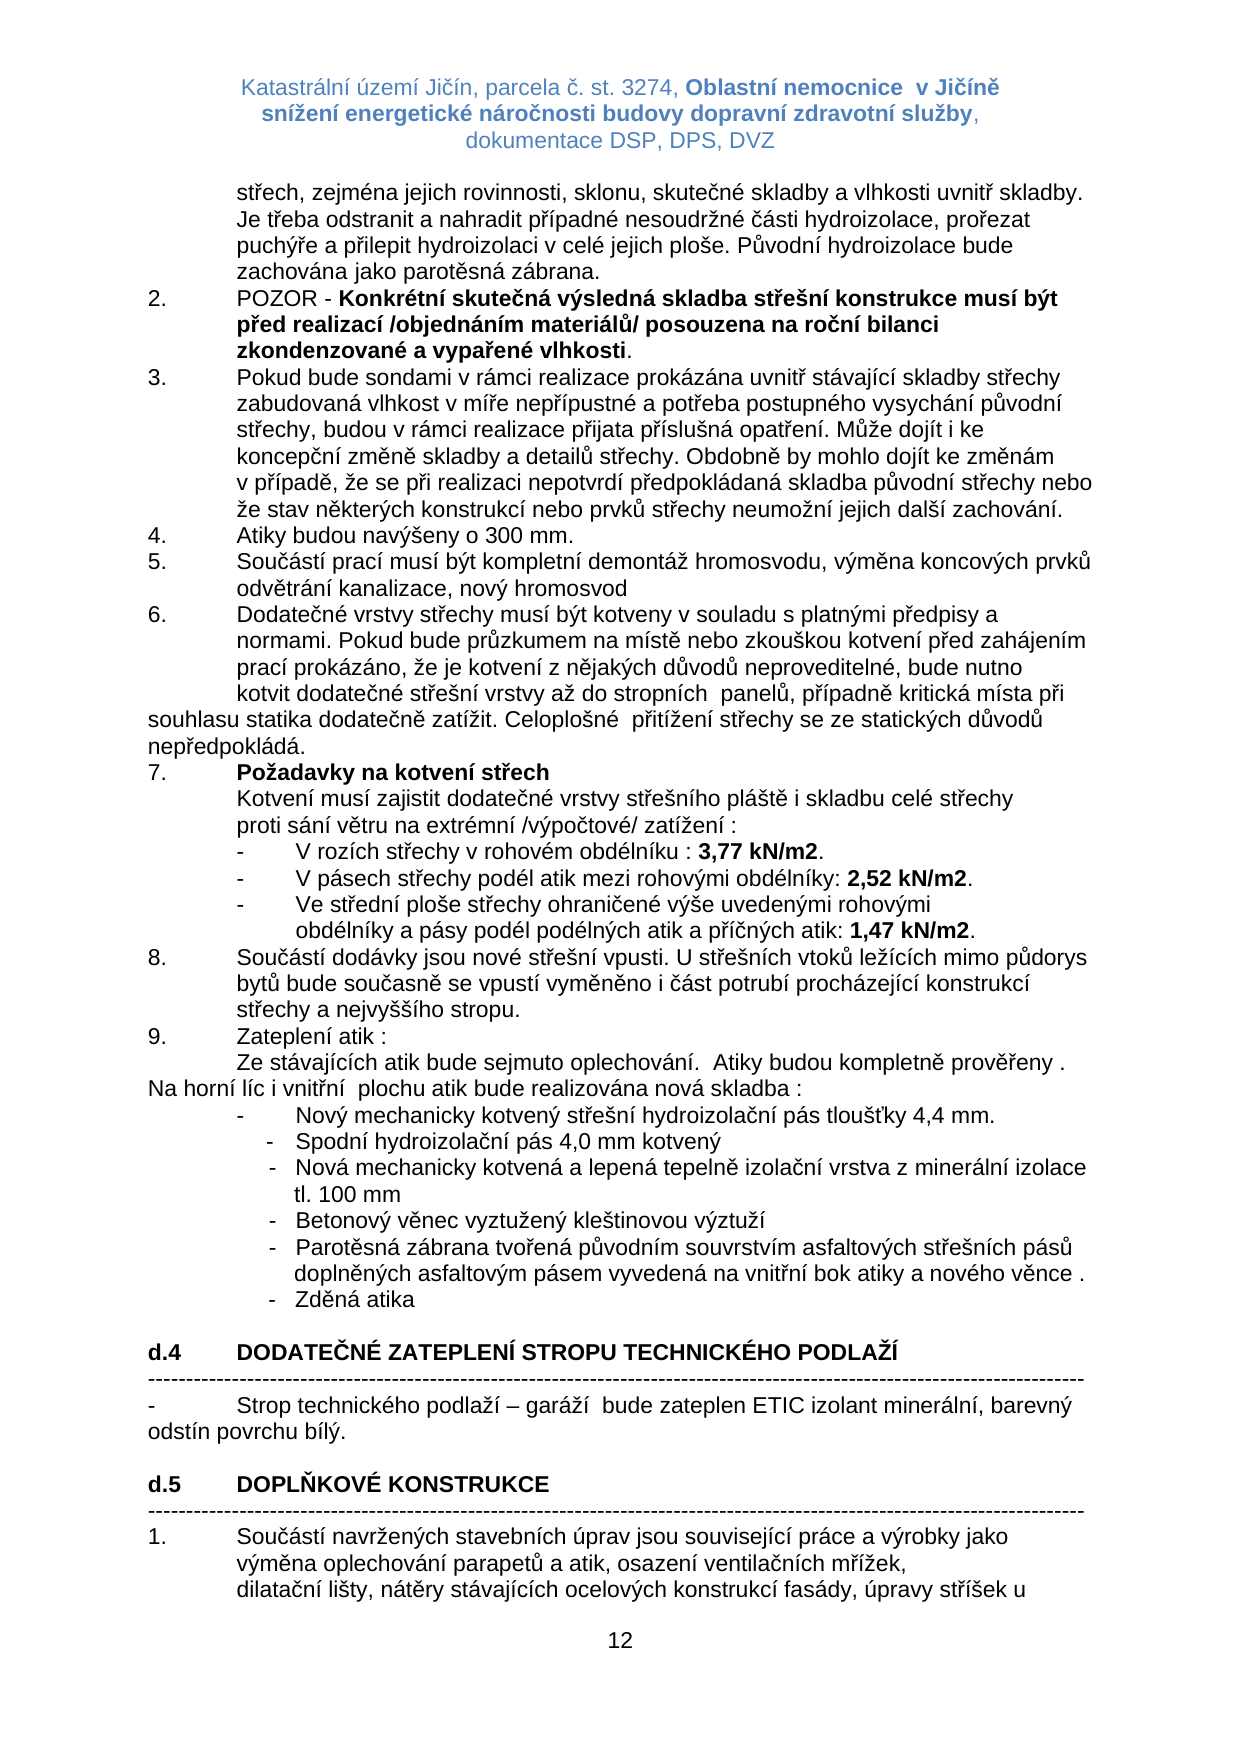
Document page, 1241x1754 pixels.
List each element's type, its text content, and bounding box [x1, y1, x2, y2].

text kotvit dodatečné střešní vrstvy až do stropních panelů, případně kritická místa při souhlasu statika dodatečně zatížit. Celoplošné přitížení střechy se ze statických důvodů nepředpokládá. [148, 680, 1092, 759]
text proti sání větru na extrémní /výpočtové/ zatížení : [148, 812, 1092, 838]
text 8. Součástí dodávky jsou nové střešní vpusti. U střešních vtoků ležících mimo půdorys [148, 943, 1092, 970]
text d.5 DOPLŇKOVÉ KONSTRUKCE [148, 1471, 1092, 1497]
text Ze stávajících atik bude sejmuto oplechování. Atiky budou kompletně prověřeny . Na horní líc i vnitřní plochu atik bude realizována nová skladba : [148, 1049, 1092, 1102]
text - Betonový věnec vyztužený kleštinovou výztuží [148, 1207, 1092, 1233]
text normami. Pokud bude průzkumem na místě nebo zkouškou kotvení před zahájením [148, 627, 1092, 654]
text koncepční změně skladby a detailů střechy. Obdobně by mohlo dojít ke změnám [148, 443, 1092, 469]
text - V pásech střechy podél atik mezi rohovými obdélníky: 2,52 kN/m2. [148, 864, 1092, 891]
text ---------------------------------------------------------------------------------------------------------------------------- Strop technického podlaží – garáží bude zateplen ETIC izolant minerální, barevný odstín povrchu bílý. [148, 1365, 1092, 1444]
text - Ve střední ploše střechy ohraničené výše uvedenými rohovými [148, 891, 1092, 917]
text zkondenzované a vypařené vlhkosti. [148, 337, 1092, 364]
text Kotvení musí zajistit dodatečné vrstvy střešního pláště i skladbu celé střechy [148, 785, 1092, 812]
text ---------------------------------------------------------------------------------------------------------------------------1. Součástí navržených stavebních úprav jsou související práce a výrobky jako [148, 1497, 1092, 1550]
text střechy, budou v rámci realizace přijata příslušná opatření. Může dojít i ke [148, 416, 1092, 443]
text 7. Požadavky na kotvení střech [148, 759, 1092, 785]
text prací prokázáno, že je kotvení z nějakých důvodů neproveditelné, bude nutno [148, 654, 1092, 680]
text střech, zejména jejich rovinnosti, sklonu, skutečné skladby a vlhkosti uvnitř skladby. [148, 179, 1092, 206]
text 3. Pokud bude sondami v rámci realizace prokázána uvnitř stávající skladby střechy [148, 364, 1092, 390]
text - V rozích střechy v rohovém obdélníku : 3,77 kN/m2. [148, 838, 1092, 864]
text - Parotěsná zábrana tvořená původním souvrstvím asfaltových střešních pásů [148, 1233, 1092, 1260]
text zabudovaná vlhkost v míře nepřípustné a potřeba postupného vysychání původní [148, 390, 1092, 416]
text - Zděná atika [148, 1286, 1092, 1312]
text zachována jako parotěsná zábrana. [148, 258, 1092, 285]
text 6. Dodatečné vrstvy střechy musí být kotveny v souladu s platnými předpisy a [148, 601, 1092, 627]
text - Nový mechanicky kotvený střešní hydroizolační pás tloušťky 4,4 mm. [148, 1102, 1092, 1128]
text 9. Zateplení atik : [148, 1023, 1092, 1049]
text d.4 DODATEČNÉ ZATEPLENÍ STROPU TECHNICKÉHO PODLAŽÍ [148, 1339, 1092, 1365]
text dilatační lišty, nátěry stávajících ocelových konstrukcí fasády, úpravy stříšek u [148, 1576, 1092, 1602]
text že stav některých konstrukcí nebo prvků střechy neumožní jejich další zachování. [148, 496, 1092, 522]
text - Spodní hydroizolační pás 4,0 mm kotvený [148, 1128, 1092, 1154]
text - Nová mechanicky kotvená a lepená tepelně izolační vrstva z minerální izolace [148, 1154, 1092, 1181]
text 4. Atiky budou navýšeny o 300 mm. [148, 522, 1092, 548]
text před realizací /objednáním materiálů/ posouzena na roční bilanci [148, 311, 1092, 337]
text výměna oplechování parapetů a atik, osazení ventilačních mřížek, [148, 1550, 1092, 1576]
text 5. Součástí prací musí být kompletní demontáž hromosvodu, výměna koncových prvků odvětrání kanalizace, nový hromosvod [148, 548, 1092, 601]
text Je třeba odstranit a nahradit případné nesoudržné části hydroizolace, prořezat [148, 206, 1092, 232]
text v případě, že se při realizaci nepotvrdí předpokládaná skladba původní střechy nebo [148, 469, 1092, 496]
text obdélníky a pásy podél podélných atik a příčných atik: 1,47 kN/m2. [148, 917, 1092, 943]
text tl. 100 mm [148, 1181, 1092, 1207]
text bytů bude současně se vpustí vyměněno i část potrubí procházející konstrukcí [148, 970, 1092, 996]
text střechy a nejvyššího stropu. [148, 996, 1092, 1023]
text doplněných asfaltovým pásem vyvedená na vnitřní bok atiky a nového věnce . [148, 1260, 1092, 1286]
text puchýře a přilepit hydroizolaci v celé jejich ploše. Původní hydroizolace bude [148, 232, 1092, 258]
text 2. POZOR - Konkrétní skutečná výsledná skladba střešní konstrukce musí být [148, 285, 1092, 311]
